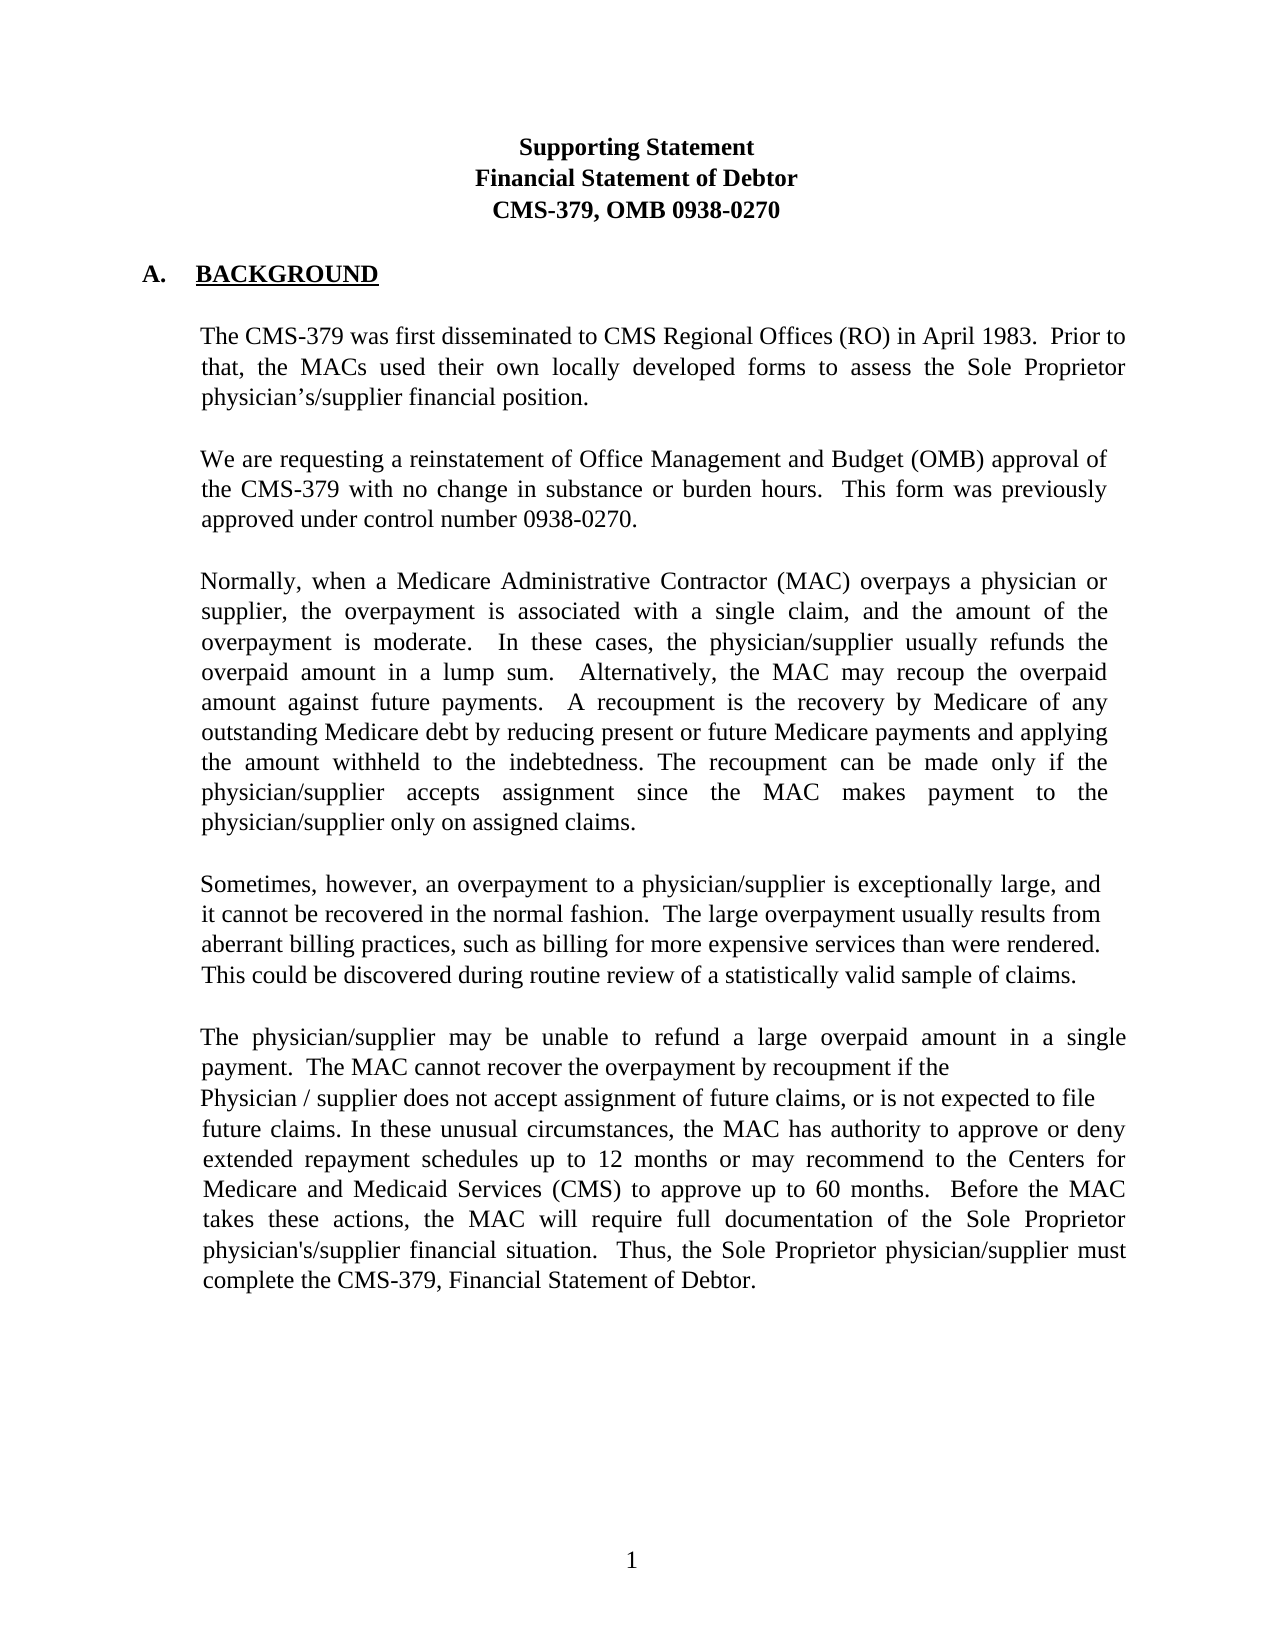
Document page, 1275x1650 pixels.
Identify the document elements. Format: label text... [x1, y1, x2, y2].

text CMS-379, OMB 0938-0270 [145, 195, 1127, 223]
text future claims. In these unusual circumstances, the MAC has authority to approve or deny extended repayment schedules up to 12 months or may recommend to the Centers for Medicare and Medicaid Services (CMS) to approve up to 60 months. Before the MAC takes these actions, the MAC will require full documentation of the Sole Proprietor physician's/supplier financial situation. Thus, the Sole Proprietor physician/supplier must complete the CMS-379, Financial Statement of Debtor. [202, 1114, 1127, 1293]
text We are requesting a reinstatement of Office Management and Budget (OMB) approval of the CMS-379 with no change in substance or burden hours. This form was previously approved under control number 0938-0270. [200, 444, 1109, 533]
text Normally, when a Medicare Administrative Contractor (MAC) overpays a physician or supplier, the overpayment is associated with a single claim, and the amount of the overpayment is moderate. In these cases, the physician/supplier usually refunds the overpaid amount in a lump sum. Alternatively, the MAC may recoup the overpaid amount against future payments. A recoupment is the recovery by Medicare of any outstanding Medicare debt by reducing present or future Medicare payments and applying the amount withheld to the indebtedness. The recoupment can be made only if the physician/supplier accepts assignment since the MAC makes payment to the physician/supplier only on assigned claims. [200, 566, 1109, 836]
text A. BACKGROUND [142, 259, 1128, 288]
text Supporting Statement [145, 132, 1128, 161]
text The CMS-379 was first disseminated to CMS Regional Offices (RO) in April 1983. Prior to that, the MACs used their own locally developed forms to assess the Sole Proprietor physician’s/supplier financial position. [200, 321, 1127, 410]
text The physician/supplier may be unable to refund a large overpaid amount in a single payment. The MAC cannot recover the overpayment by recoupment if the [200, 1022, 1127, 1081]
text Financial Statement of Debtor [145, 163, 1128, 192]
text Sometimes, however, an overpayment to a physician/supplier is exceptionally large, and it cannot be recovered in the normal fashion. The large overpayment usually results from aberrant billing practices, such as billing for more expensive services than were rendered. This could be discovered during routine review of a statistically valid sample of claims. [200, 869, 1102, 988]
text Physician / supplier does not accept assignment of future claims, or is not expected to file [200, 1083, 1127, 1112]
